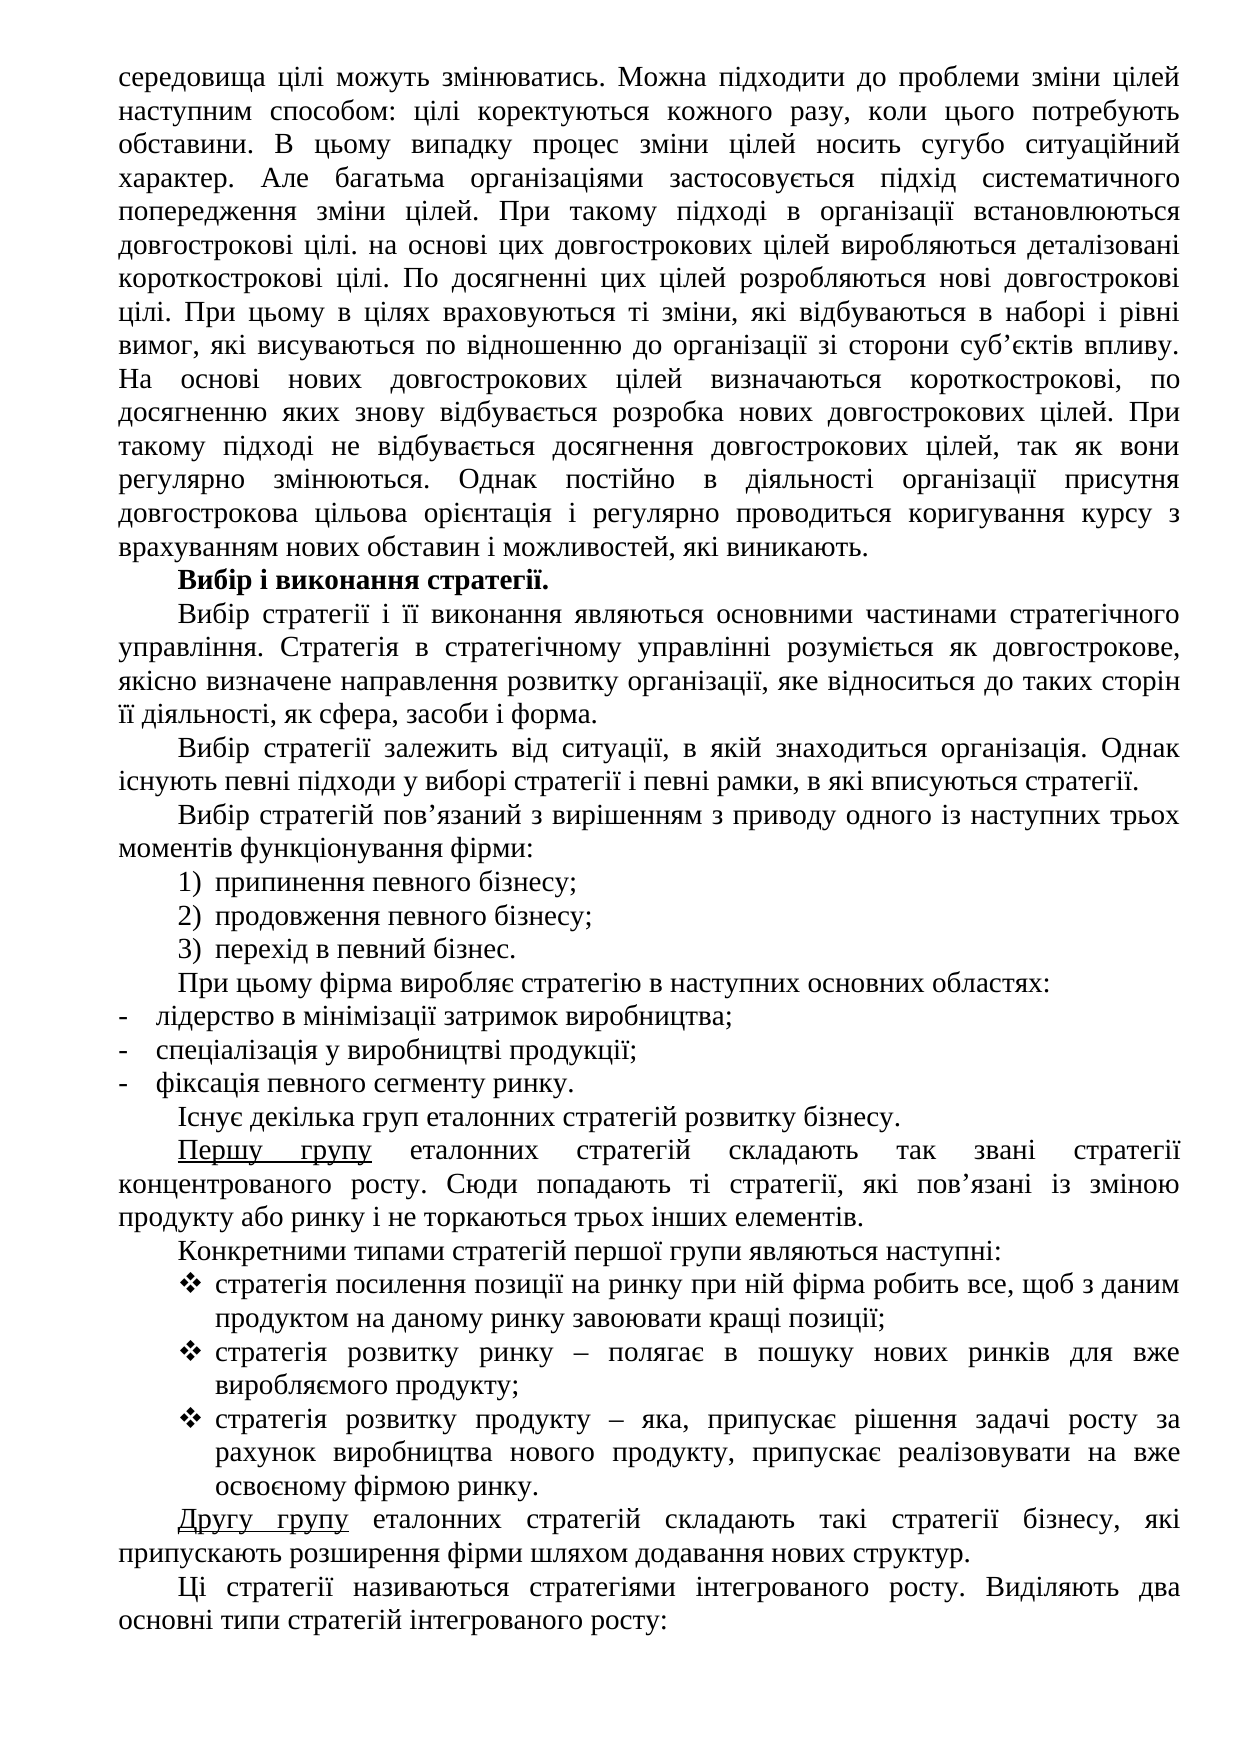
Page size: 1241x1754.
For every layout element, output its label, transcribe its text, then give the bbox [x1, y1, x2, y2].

text Вибір і виконання стратегії. [118, 562, 1181, 596]
list фіксація певного сегменту ринку. [118, 1065, 1181, 1099]
list перехід в певний бізнес. [177, 931, 1181, 965]
text Першу групу еталонних стратегій складають так звані стратегії концентрованого росту. Сюди попадають ті стратегії, які пов’язані із зміною продукту або ринку і не торкаються трьох інших елементів. [118, 1132, 1181, 1233]
list стратегія посилення позиції на ринку при ній фірма робить все, щоб з даним продуктом на даному ринку завоювати кращі позиції; [177, 1267, 1181, 1334]
text Вибір стратегії і її виконання являються основними частинами стратегічного управління. Стратегія в стратегічному управлінні розуміється як довгострокове, якісно визначене направлення розвитку організації, яке відноситься до таких сторін її діяльності, як сфера, засоби і форма. [118, 596, 1181, 730]
text Конкретними типами стратегій першої групи являються наступні: [118, 1233, 1181, 1267]
text Існує декілька груп еталонних стратегій розвитку бізнесу. [118, 1099, 1181, 1132]
list стратегія розвитку продукту – яка, припускає рішення задачі росту за рахунок виробництва нового продукту, припускає реалізовувати на вже освоєному фірмою ринку. [177, 1401, 1181, 1502]
list припинення певного бізнесу; [177, 864, 1181, 898]
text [118, 59, 1181, 562]
list продовження певного бізнесу; [177, 898, 1181, 931]
text Вибір стратегії залежить від ситуації, в якій знаходиться організація. Однак існують певні підходи у виборі стратегії і певні рамки, в які вписуються стратегії. [118, 730, 1181, 797]
text Ці стратегії називаються стратегіями інтегрованого росту. Виділяють два основні типи стратегій інтегрованого росту: [118, 1569, 1181, 1636]
text Вибір стратегій пов’язаний з вирішенням з приводу одного із наступних трьох моментів функціонування фірми: [118, 797, 1181, 864]
list спеціалізація у виробництві продукції; [118, 1032, 1181, 1065]
list лідерство в мінімізації затримок виробництва; [118, 998, 1181, 1032]
text Другу групу еталонних стратегій складають такі стратегії бізнесу, які припускають розширення фірми шляхом додавання нових структур. [118, 1502, 1181, 1569]
list стратегія розвитку ринку – полягає в пошуку нових ринків для вже виробляємого продукту; [177, 1334, 1181, 1401]
text При цьому фірма виробляє стратегію в наступних основних областях: [118, 965, 1181, 998]
